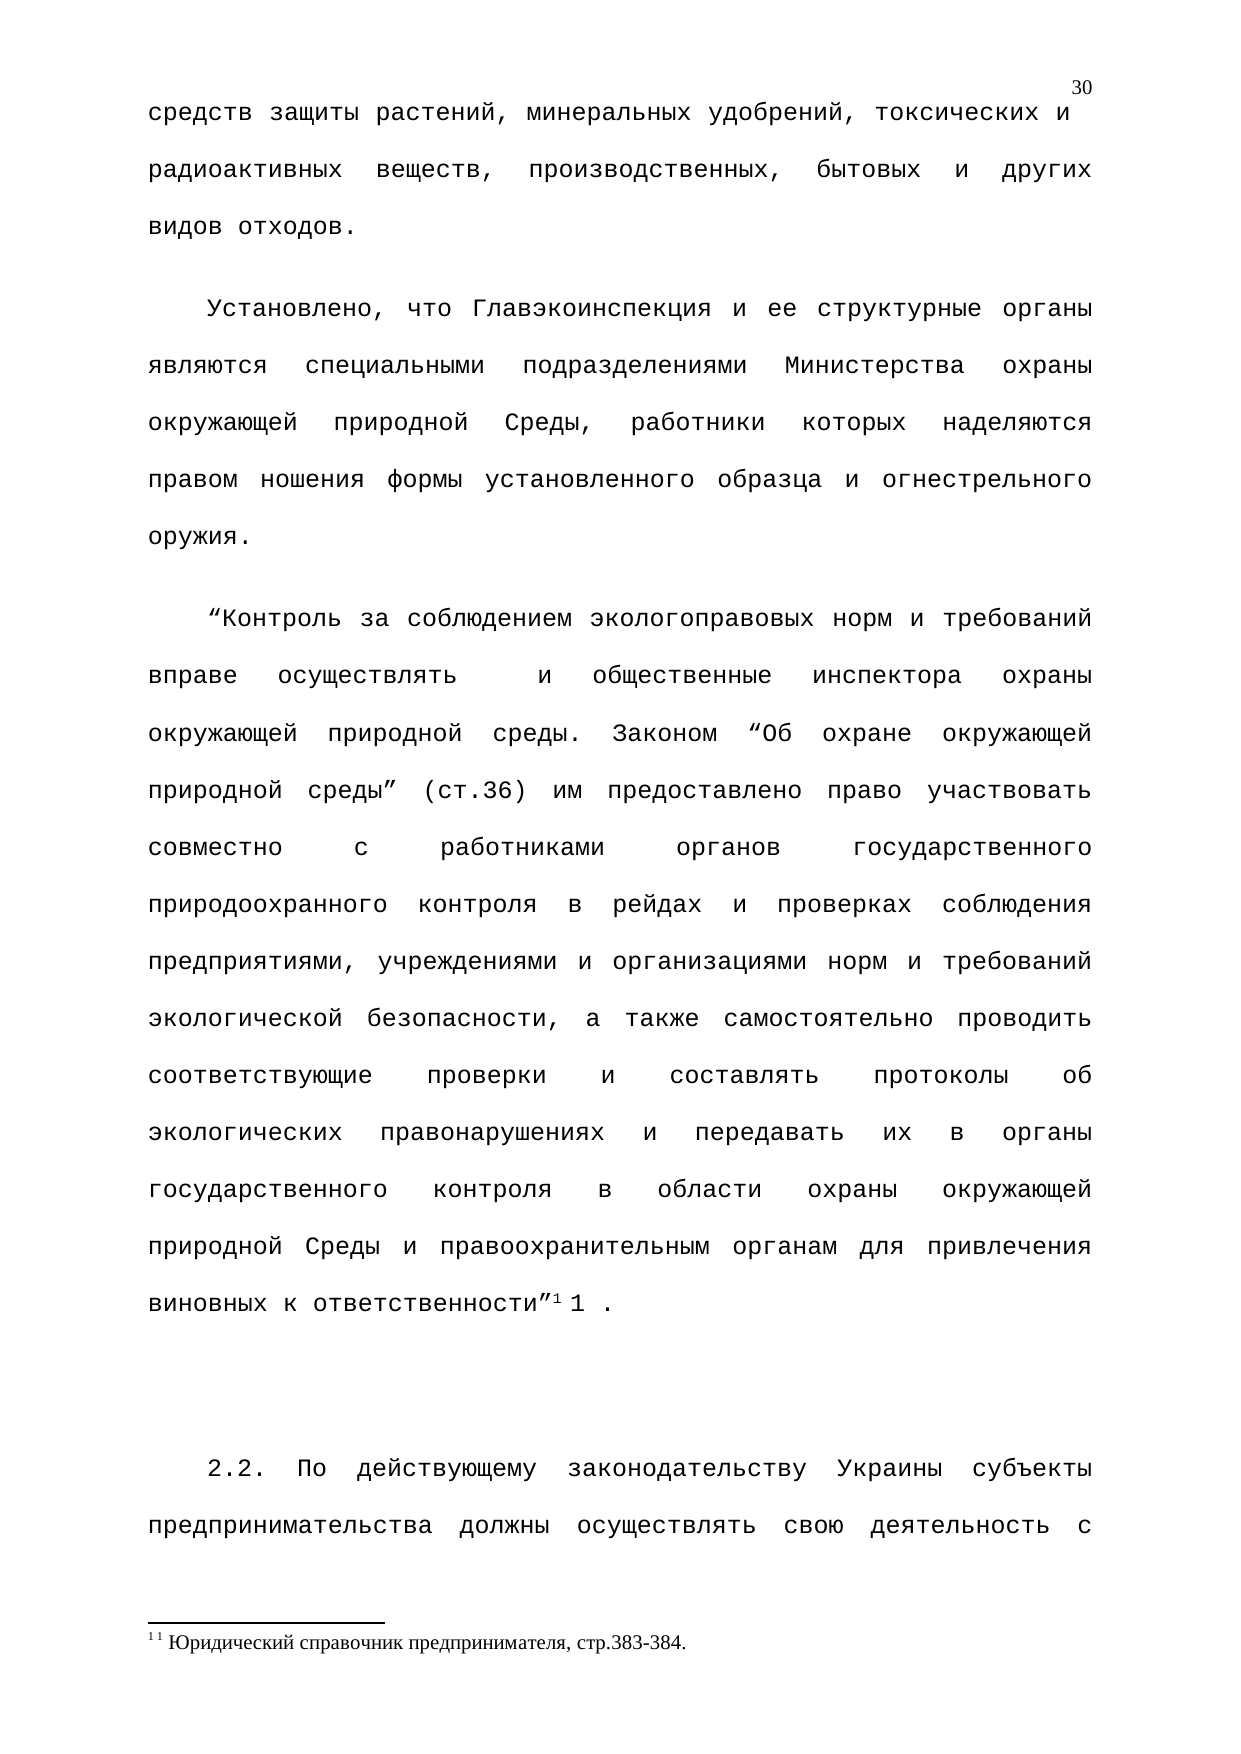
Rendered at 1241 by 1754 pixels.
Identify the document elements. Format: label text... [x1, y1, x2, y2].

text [148, 1455, 1092, 1541]
text “Контроль за соблюдением экологоправовых норм и требований вправе осуществлять и общественные инспектора охраны окружающей природной среды. Законом “Об охране окружающей природной среды” (ст.36) им предоставлено право участвовать совместно с работниками органов государственного природоохранного контроля в рейдах и проверках соблюдения предприятиями, учреждениями и организациями норм и требований экологической безопасности, а также самостоятельно проводить соответствующие проверки и составлять протоколы об экологических правонарушениях и передавать их в органы государственного контроля в области охраны окружающей природной Среды и правоохранительным органам для привлечения виновных к ответственности”1 . [148, 606, 1092, 1319]
text Установлено, что Главэкоинспекция и ее структурные органы являются специальными подразделениями Министерства охраны окружающей природной Среды, работники которых наделяются правом ношения формы установленного образца и огнестрельного оружия. [148, 295, 1092, 552]
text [148, 99, 1092, 242]
